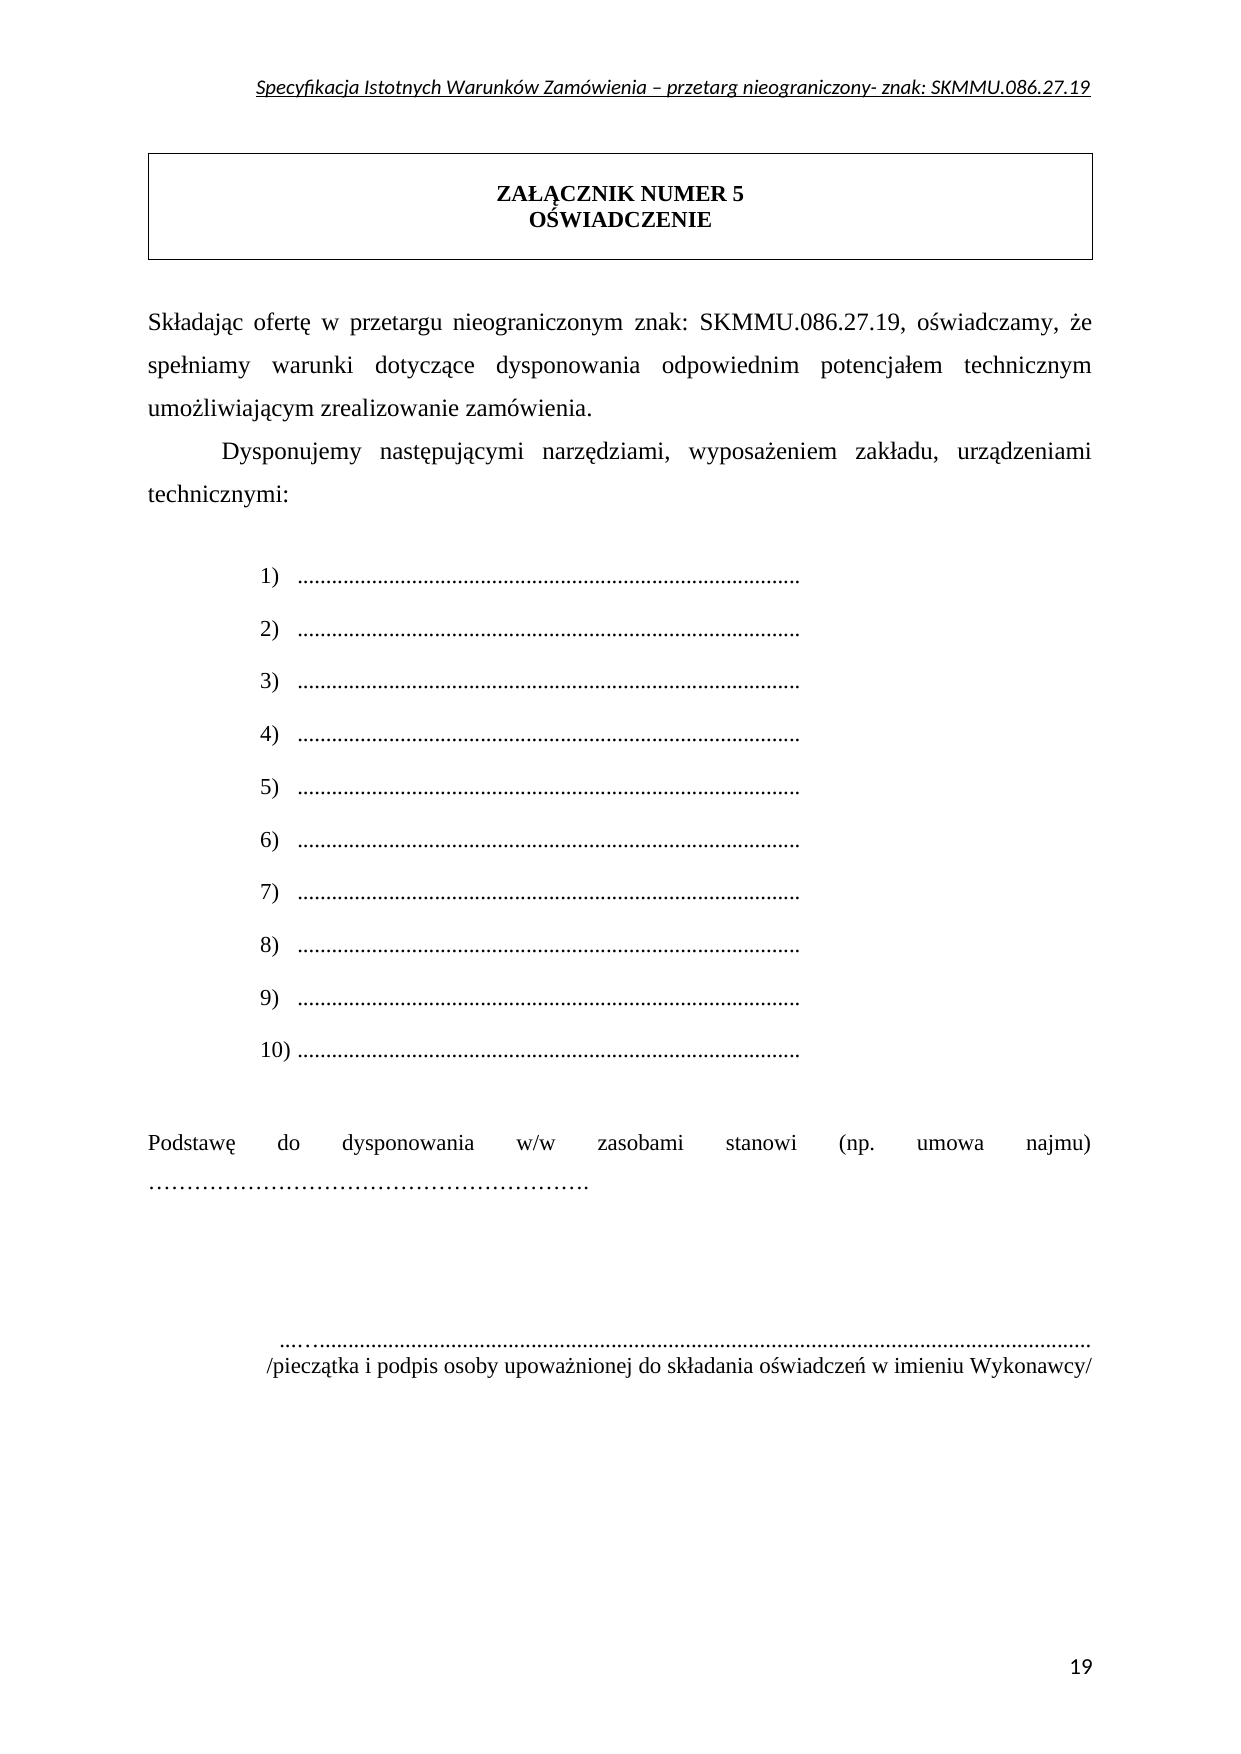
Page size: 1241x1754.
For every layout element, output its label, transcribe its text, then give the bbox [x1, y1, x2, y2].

text Podstawę do dysponowania w/w zasobami stanowi (np. umowa najmu) …………………………………………………. [148, 1129, 1092, 1194]
table_header ZAŁĄCZNIK NUMER 5 OŚWIADCZENIE [149, 154, 1092, 259]
list ........................................................................................ [260, 562, 1092, 588]
list ........................................................................................ [260, 931, 1092, 957]
list ........................................................................................ [260, 773, 1092, 799]
list ........................................................................................ [260, 984, 1092, 1010]
list ........................................................................................ [260, 615, 1092, 641]
text /pieczątka i podpis osoby upoważnionej do składania oświadczeń w imieniu Wykonawcy/ [148, 1352, 1092, 1379]
list ........................................................................................ [260, 720, 1092, 747]
text ...…....................................................................................................................................... [148, 1326, 1092, 1352]
list ........................................................................................ [260, 668, 1092, 694]
text Dysponujemy następującymi narzędziami, wyposażeniem zakładu, urządzeniami technicznymi: [148, 436, 1092, 508]
list ........................................................................................ [260, 1037, 1092, 1063]
list ........................................................................................ [260, 878, 1092, 905]
text Składając ofertę w przetargu nieograniczonym znak: SKMMU.086.27.19, oświadczamy, że spełniamy warunki dotyczące dysponowania odpowiednim potencjałem technicznym umożliwiającym zrealizowanie zamówienia. [148, 307, 1092, 422]
list ........................................................................................ [260, 826, 1092, 852]
